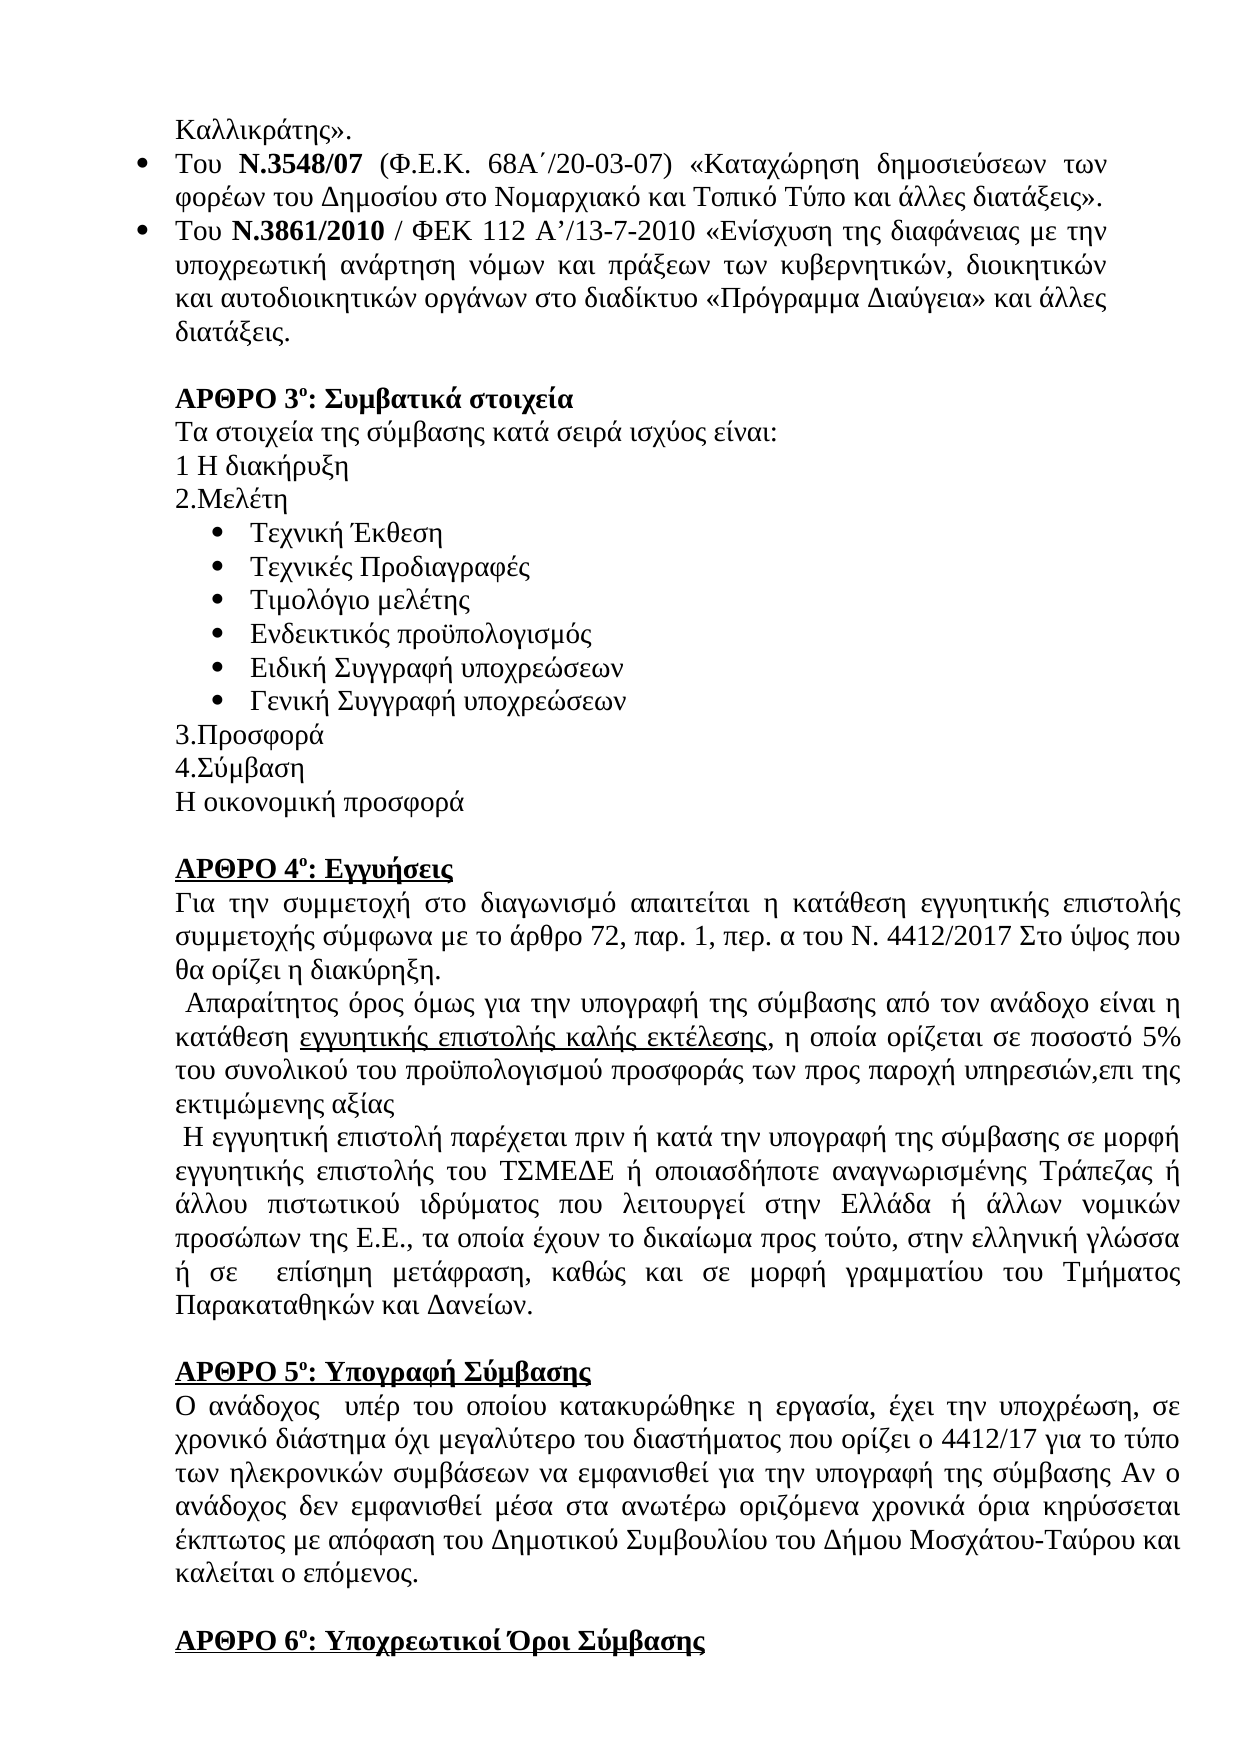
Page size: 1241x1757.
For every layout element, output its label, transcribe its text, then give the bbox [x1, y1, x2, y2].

text ΑΡΘΡΟ 5ο: Υπογραφή Σύμβασης [175, 1354, 1182, 1388]
list Τεχνικές Προδιαγραφές [212, 549, 1182, 582]
list Ειδική Συγγραφή υποχρεώσεων [212, 650, 1182, 683]
text Για την συμμετοχή στο διαγωνισμό απαιτείται η κατάθεση εγγυητικής επιστολής συμμετοχής σύμφωνα με το άρθρο 72, παρ. 1, περ. α του Ν. 4412/2017 Στο ύψος που θα ορίζει η διακύρηξη. [175, 885, 1182, 985]
text ΑΡΘΡΟ 4ο: Εγγυήσεις [175, 851, 1182, 885]
list Τεχνική Έκθεση [212, 515, 1182, 549]
text ΑΡΘΡΟ 6ο: Υποχρεωτικοί Όροι Σύμβασης [175, 1623, 1182, 1656]
text Απαραίτητος όρος όμως για την υπογραφή της σύμβασης από τον ανάδοχο είναι η κατάθεση εγγυητικής επιστολής καλής εκτέλεσης, η οποία ορίζεται σε ποσοστό 5% του συνολικού του προϋπολογισμού προσφοράς των προς παροχή υπηρεσιών,επι της εκτιμώμενης αξίας [175, 985, 1182, 1119]
text 4.Σύμβαση [175, 751, 1182, 784]
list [137, 112, 1108, 146]
list Τιμολόγιο μελέτης [212, 582, 1182, 616]
list Ενδεικτικός προϋπολογισμός [212, 616, 1182, 650]
list Γενική Συγγραφή υποχρεώσεων [212, 683, 1182, 717]
text Τα στοιχεία της σύμβασης κατά σειρά ισχύος είναι: [175, 414, 1182, 448]
text Ο ανάδοχος υπέρ του οποίου κατακυρώθηκε η εργασία, έχει την υποχρέωση, σε χρονικό διάστημα όχι μεγαλύτερο του διαστήματος που ορίζει ο 4412/17 για το τύπο των ηλεκρονικών συμβάσεων να εμφανισθεί για την υπογραφή της σύμβασης Αν ο ανάδοχος δεν εμφανισθεί μέσα στα ανωτέρω οριζόμενα χρονικά όρια κηρύσσεται έκπτωτος με απόφαση του Δημοτικού Συμβουλίου του Δήμου Μοσχάτου-Ταύρου και καλείται ο επόμενος. [175, 1388, 1182, 1589]
list Tου N.3861/2010 / ΦΕΚ 112 Α’/13-7-2010 «Ενίσχυση της διαφάνειας με την υποχρεωτική ανάρτηση νόμων και πράξεων των κυβερνητικών, διοικητικών και αυτοδιοικητικών οργάνων στο διαδίκτυο «Πρόγραμμα Διαύγεια» και άλλες διατάξεις. [137, 213, 1108, 347]
text ΑΡΘΡΟ 3ο: Συμβατικά στοιχεία [175, 381, 1182, 414]
text Η εγγυητική επιστολή παρέχεται πριν ή κατά την υπογραφή της σύμβασης σε μορφή εγγυητικής επιστολής του ΤΣΜΕΔΕ ή οποιασδήποτε αναγνωρισμένης Τράπεζας ή άλλου πιστωτικού ιδρύματος που λειτουργεί στην Ελλάδα ή άλλων νομικών προσώπων της Ε.Ε., τα οποία έχουν το δικαίωμα προς τούτο, στην ελληνική γλώσσα ή σε επίσημη μετάφραση, καθώς και σε μορφή γραμματίου του Τμήματος Παρακαταθηκών και Δανείων. [175, 1119, 1182, 1321]
text 2.Μελέτη [175, 482, 1182, 515]
list Tου Ν.3548/07 (Φ.Ε.Κ. 68Α΄/20-03-07) «Καταχώρηση δημοσιεύσεων των φορέων του Δημοσίου στο Νομαρχιακό και Τοπικό Τύπο και άλλες διατάξεις». [137, 146, 1108, 213]
text Η οικονομική προσφορά [175, 784, 1182, 818]
text 3.Προσφορά [175, 717, 1182, 751]
text 1 Η διακήρυξη [175, 448, 1182, 482]
